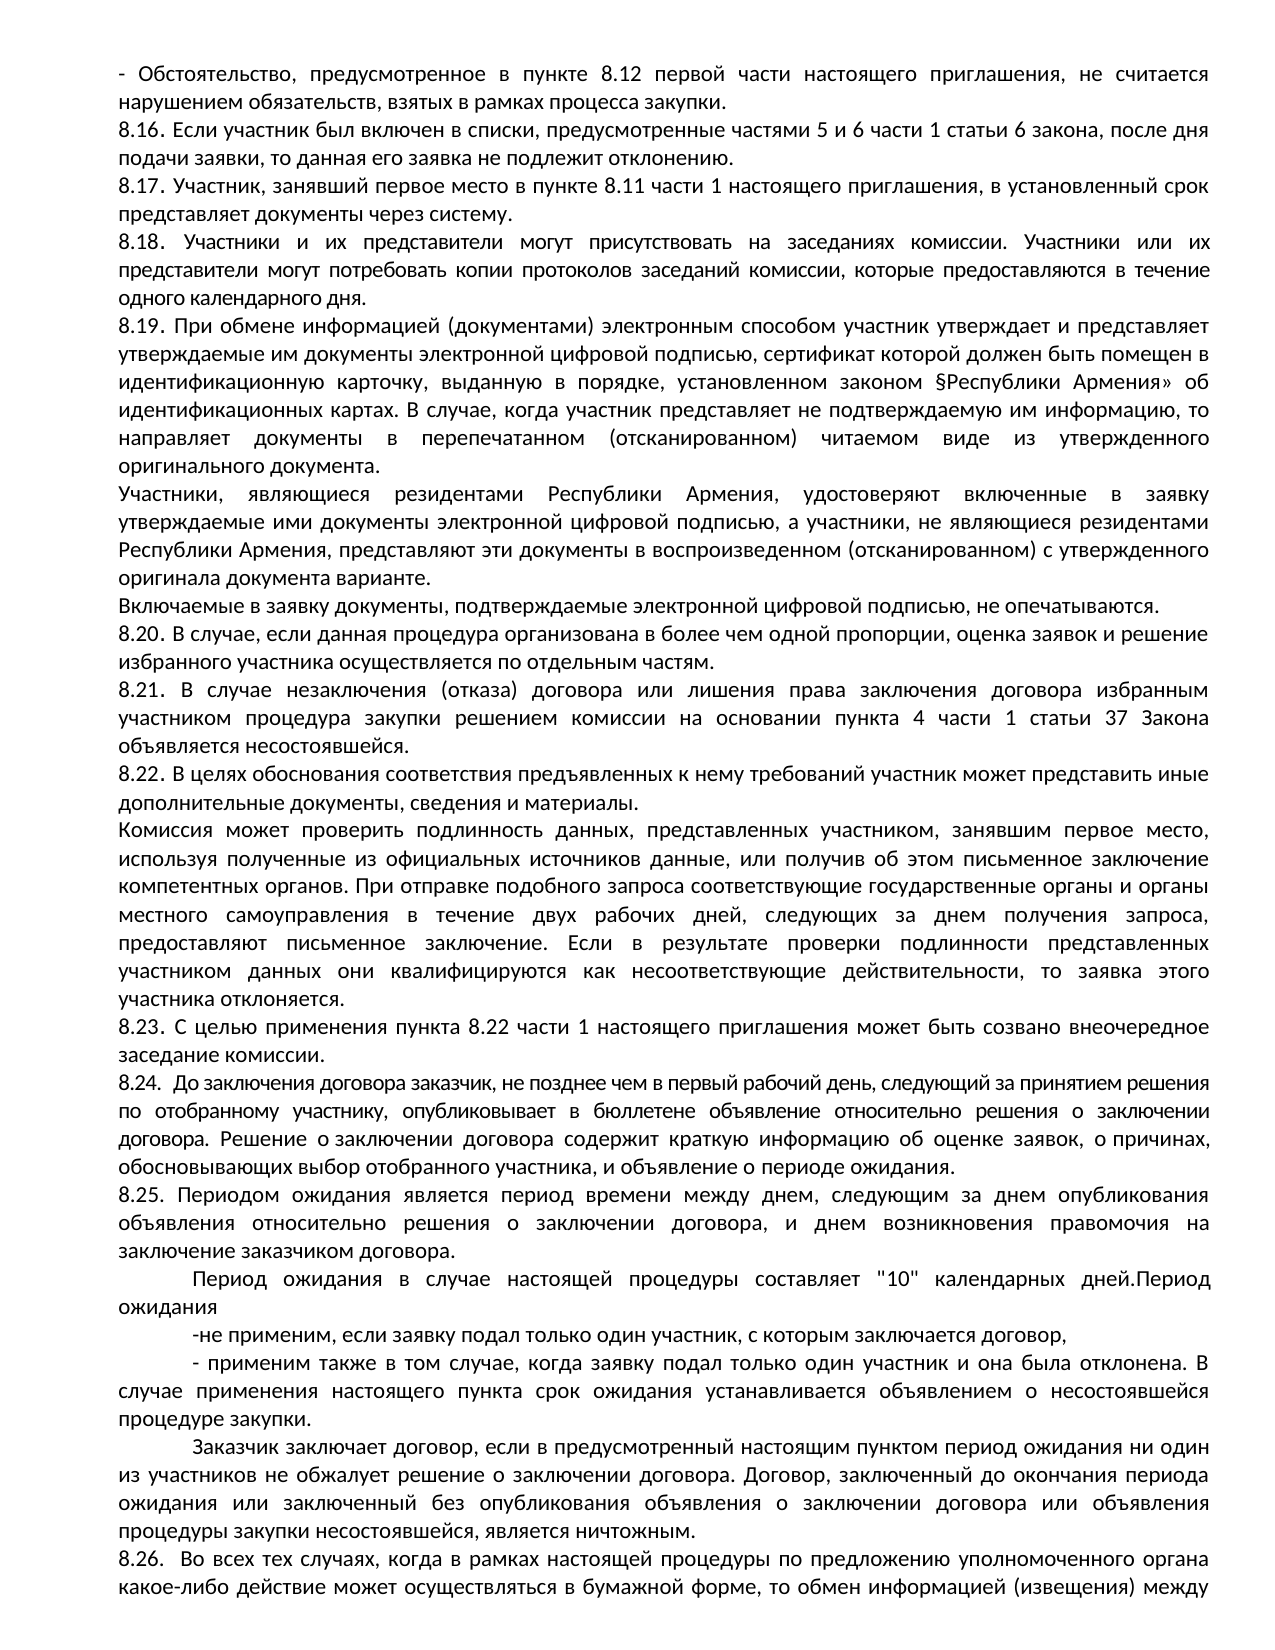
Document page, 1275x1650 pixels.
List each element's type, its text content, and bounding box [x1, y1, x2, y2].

text 8.21․ В случае незаключения (отказа) договора или лишения права заключения договора избранным участником процедура закупки решением комиссии на основании пункта 4 части 1 статьи 37 Закона объявляется несостоявшейся. [118, 676, 1211, 759]
text -не применим, если заявку подал только один участник, с которым заключается договор, [118, 1320, 1211, 1348]
text 8.23․ С целью применения пункта 8.22 части 1 настоящего приглашения может быть созвано внеочередное заседание комиссии. [118, 1012, 1211, 1068]
text 8.25. Периодом ожидания является период времени между днем, следующим за днем опубликования объявления относительно решения о заключении договора, и днем возникновения правомочия на заключение заказчиком договора. [118, 1180, 1211, 1264]
text Период ожидания в случае настоящей процедуры составляет "10" календарных дней.Период ожидания [118, 1264, 1211, 1320]
text Комиссия может проверить подлинность данных, представленных участником, занявшим первое место, используя полученные из официальных источников данные, или получив об этом письменное заключение компетентных органов. При отправке подобного запроса соответствующие государственные органы и органы местного самоуправления в течение двух рабочих дней, следующих за днем получения запроса, предоставляют письменное заключение. Если в результате проверки подлинности представленных участником данных они квалифицируются как несоответствующие действительности, то заявка этого участника отклоняется. [118, 816, 1211, 1012]
text Включаемые в заявку документы, подтверждаемые электронной цифровой подписью, не опечатываются. [118, 591, 1211, 619]
text 8.22․ В целях обоснования соответствия предъявленных к нему требований участник может представить иные дополнительные документы, сведения и материалы. [118, 759, 1211, 816]
text 8.16․ Если участник был включен в списки, предусмотренные частями 5 и 6 части 1 статьи 6 закона, после дня подачи заявки, то данная его заявка не подлежит отклонению. [118, 115, 1211, 171]
text Заказчик заключает договор, если в предусмотренный настоящим пунктом период ожидания ни один из участников не обжалует решение о заключении договора. Договор, заключенный до окончания периода ожидания или заключенный без опубликования объявления о заключении договора или объявления процедуры закупки несостоявшейся, является ничтожным. [118, 1432, 1211, 1544]
text 8.17․ Участник, занявший первое место в пункте 8.11 части 1 настоящего приглашения, в установленный срок представляет документы через систему. [118, 171, 1211, 227]
text 8.18․ Участники и их представители могут присутствовать на заседаниях комиссии. Участники или их представители могут потребовать копии протоколов заседаний комиссии, которые предоставляются в течение одного календарного дня. [118, 227, 1211, 311]
text 8.20․ В случае, если данная процедура организована в более чем одной пропорции, оценка заявок и решение избранного участника осуществляется по отдельным частям. [118, 619, 1211, 676]
text Участники, являющиеся резидентами Республики Армения, удостоверяют включенные в заявку утверждаемые ими документы электронной цифровой подписью, а участники, не являющиеся резидентами Республики Армения, представляют эти документы в воспроизведенном (отсканированном) с утвержденного оригинала документа варианте. [118, 479, 1211, 591]
text 8.19․ При обмене информацией (документами) электронным способом участник утверждает и представляет утверждаемые им документы электронной цифровой подписью, сертификат которой должен быть помещен в идентификационную карточку, выданную в порядке, установленном законом §Республики Армения» об идентификационных картах. В случае, когда участник представляет не подтверждаемую им информацию, то направляет документы в перепечатанном (отсканированном) читаемом виде из утвержденного оригинального документа. [118, 311, 1211, 479]
text 8.24. До заключения договора заказчик, не позднее чем в первый рабочий день, следующий за принятием решения по отобранному участнику, опубликовывает в бюллетене объявление относительно решения о заключении договора. Решение о заключении договора содержит краткую информацию об оценке заявок, о причинах, обосновывающих выбор отобранного участника, и объявление о периоде ожидания. [118, 1068, 1211, 1180]
text - Обстоятельство, предусмотренное в пункте 8.12 первой части настоящего приглашения, не считается нарушением обязательств, взятых в рамках процесса закупки. [118, 59, 1211, 115]
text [118, 1544, 1211, 1600]
text - применим также в том случае, когда заявку подал только один участник и она была отклонена. В случае применения настоящего пункта срок ожидания устанавливается объявлением о несостоявшейся процедуре закупки. [118, 1348, 1211, 1432]
